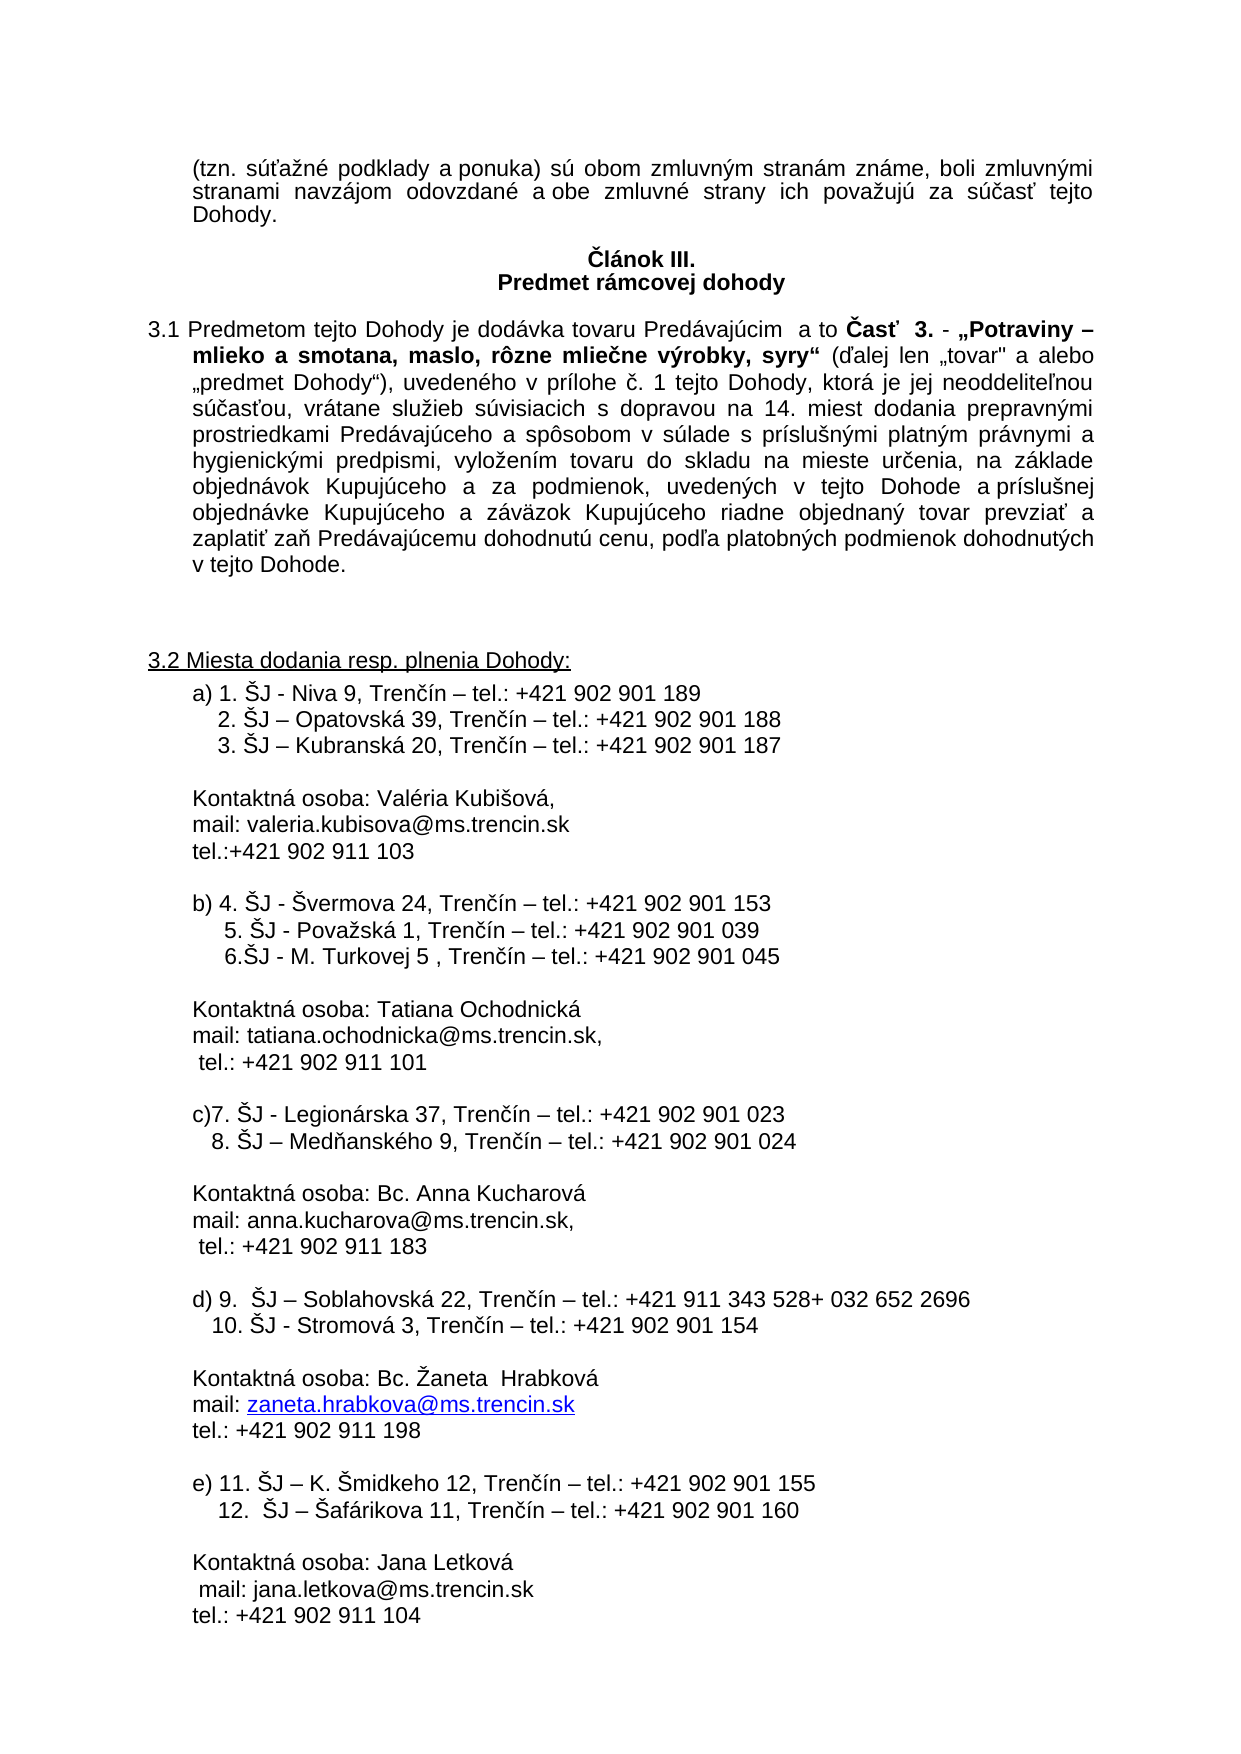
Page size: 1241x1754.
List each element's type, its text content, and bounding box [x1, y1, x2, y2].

text Článok III. [189, 249, 1093, 272]
text d) 9. ŠJ – Soblahovská 22, Trenčín – tel.: +421 911 343 528+ 032 652 2696 [192, 1286, 1093, 1312]
text 3.1 Predmetom tejto Dohody je dodávka tovaru Predávajúcim a to Časť 3. - „Potraviny – mlieko a smotana, maslo, rôzne mliečne výrobky, syry“ (ďalej len „tovar" a alebo „predmet Dohody“), uvedeného v prílohe č. 1 tejto Dohody, ktorá je jej neoddeliteľnou súčasťou, vrátane služieb súvisiacich s dopravou na 14. miest dodania prepravnými prostriedkami Predávajúceho a spôsobom v súlade s príslušnými platným právnymi a hygienickými predpismi, vyložením tovaru do skladu na mieste určenia, na základe objednávok Kupujúceho a za podmienok, uvedených v tejto Dohode a príslušnej objednávke Kupujúceho a záväzok Kupujúceho riadne objednaný tovar prevziať a zaplatiť zaň Predávajúcemu dohodnutú cenu, podľa platobných podmienok dohodnutých v tejto Dohode. [148, 317, 1094, 577]
text tel.:+421 902 911 103 [192, 838, 1093, 864]
text 12. ŠJ – Šafárikova 11, Trenčín – tel.: +421 902 901 160 [148, 1497, 1093, 1523]
text mail: anna.kucharova@ms.trencin.sk, [192, 1207, 1093, 1233]
text tel.: +421 902 911 183 [192, 1233, 1093, 1259]
text mail: tatiana.ochodnicka@ms.trencin.sk, [192, 1022, 1093, 1048]
text 5. ŠJ - Považská 1, Trenčín – tel.: +421 902 901 039 [192, 917, 1093, 943]
text 10. ŠJ - Stromová 3, Trenčín – tel.: +421 902 901 154 [148, 1312, 1093, 1338]
text Kontaktná osoba: Bc. Anna Kucharová [192, 1180, 1093, 1207]
text tel.: +421 902 911 198 [192, 1417, 1093, 1444]
text mail: jana.letkova@ms.trencin.sk [192, 1576, 1093, 1602]
text e) 11. ŠJ – K. Šmidkeho 12, Trenčín – tel.: +421 902 901 155 [192, 1470, 1093, 1497]
text tel.: +421 902 911 104 [192, 1602, 1093, 1628]
text b) 4. ŠJ - Švermova 24, Trenčín – tel.: +421 902 901 153 [148, 890, 1093, 917]
text 2. ŠJ – Opatovská 39, Trenčín – tel.: +421 902 901 188 [192, 706, 1093, 732]
text 3.2 Miesta dodania resp. plnenia Dohody: [148, 647, 1094, 673]
text Kontaktná osoba: Tatiana Ochodnická [192, 996, 1093, 1022]
text tel.: +421 902 911 101 [192, 1048, 1093, 1075]
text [148, 158, 1093, 227]
text Kontaktná osoba: Valéria Kubišová, [192, 785, 1093, 811]
text Kontaktná osoba: Bc. Žaneta Hrabková [192, 1365, 1093, 1391]
text c)7. ŠJ - Legionárska 37, Trenčín – tel.: +421 902 901 023 [192, 1101, 1093, 1128]
text 8. ŠJ – Medňanského 9, Trenčín – tel.: +421 902 901 024 [192, 1128, 1093, 1154]
text mail: zaneta.hrabkova@ms.trencin.sk [192, 1391, 1093, 1417]
text Kontaktná osoba: Jana Letková [192, 1549, 1093, 1576]
text a) 1. ŠJ - Niva 9, Trenčín – tel.: +421 902 901 189 [192, 679, 1093, 706]
text 3. ŠJ – Kubranská 20, Trenčín – tel.: +421 902 901 187 [192, 732, 1093, 759]
text 6.ŠJ - M. Turkovej 5 , Trenčín – tel.: +421 902 901 045 [148, 943, 1093, 969]
text Predmet rámcovej dohody [189, 272, 1093, 295]
text mail: valeria.kubisova@ms.trencin.sk [148, 811, 1093, 838]
